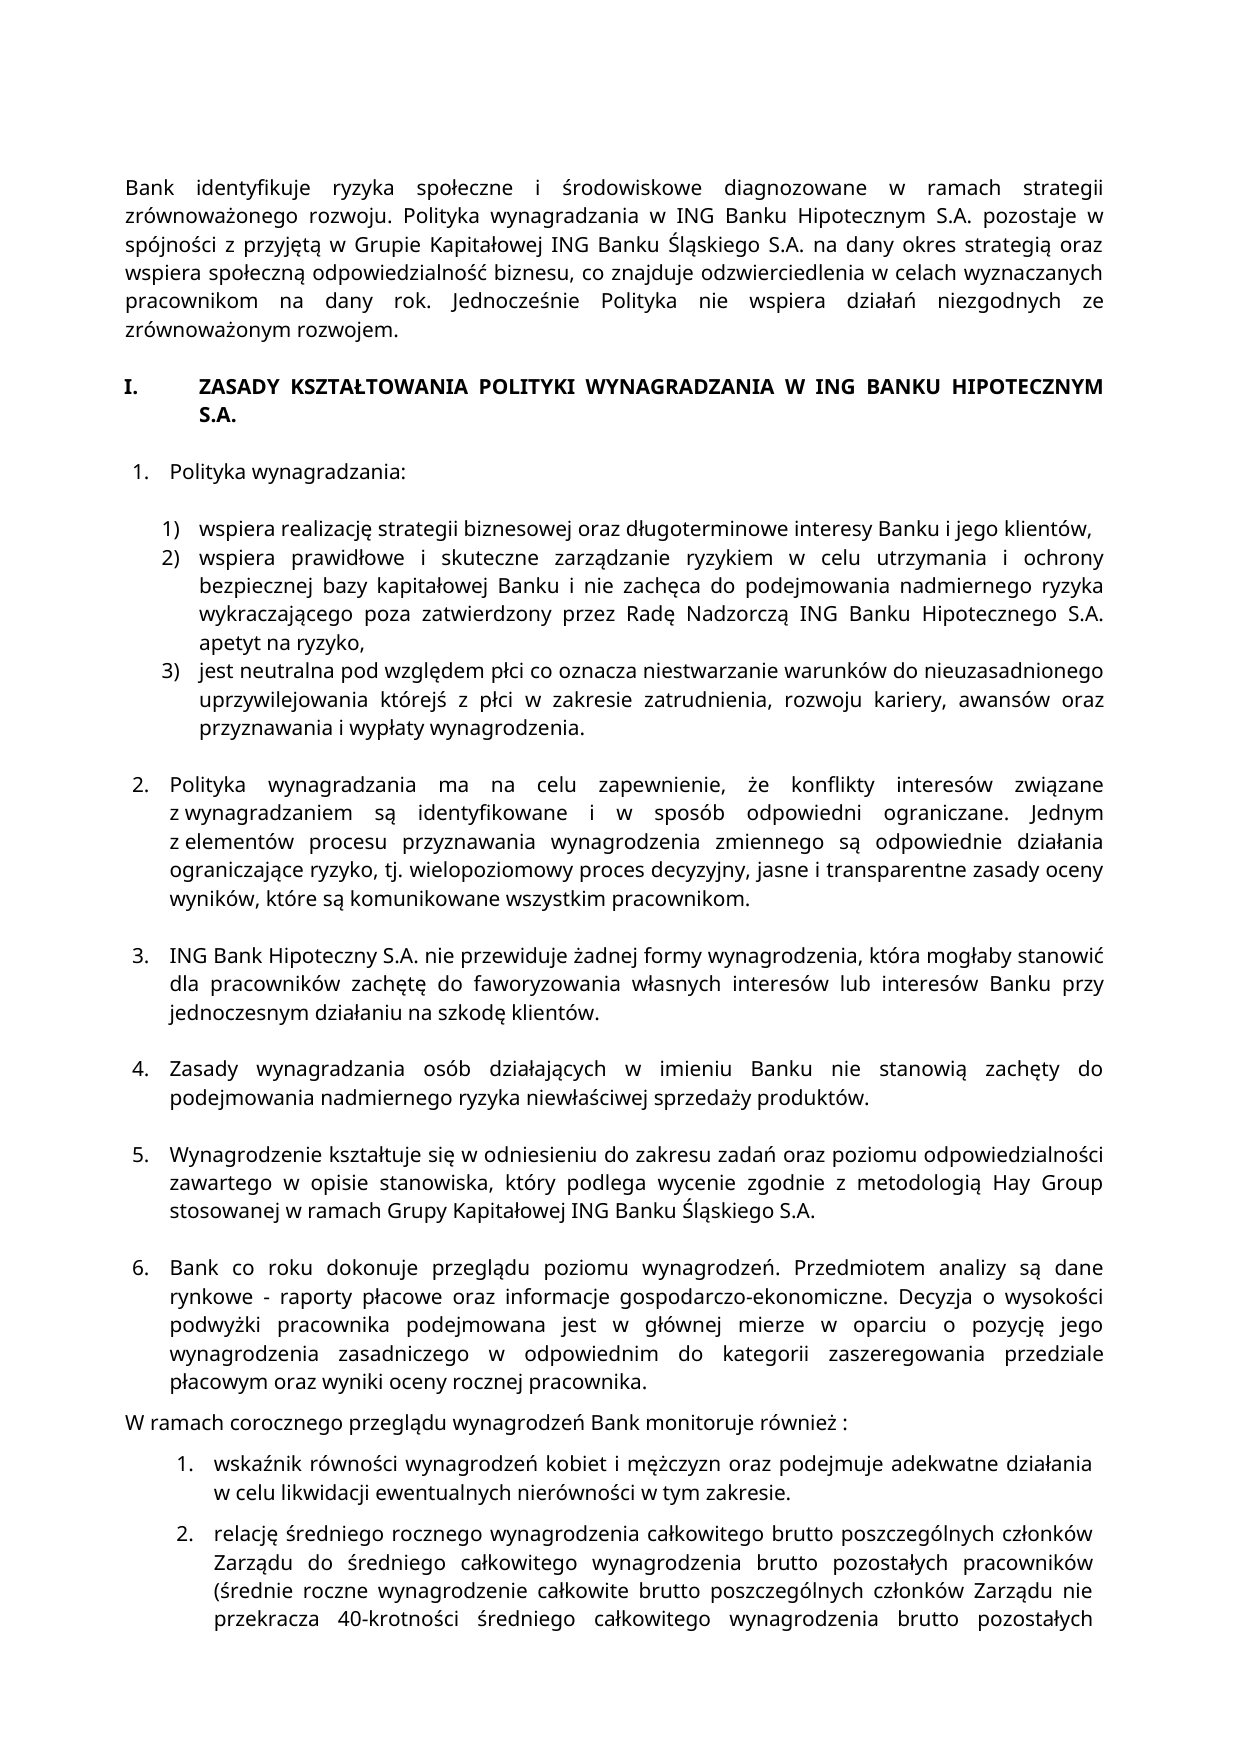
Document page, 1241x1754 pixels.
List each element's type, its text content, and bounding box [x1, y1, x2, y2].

list jest neutralna pod względem płci co oznacza niestwarzanie warunków do nieuzasadnionego uprzywilejowania którejś z płci w zakresie zatrudnienia, rozwoju kariery, awansów oraz przyznawania i wypłaty wynagrodzenia. [161, 656, 1105, 742]
text W ramach corocznego przeglądu wynagrodzeń Bank monitoruje również : [125, 1408, 1094, 1437]
text Bank identyfikuje ryzyka społeczne i środowiskowe diagnozowane w ramach strategii zrównoważonego rozwoju. Polityka wynagradzania w ING Banku Hipotecznym S.A. pozostaje w spójności z przyjętą w Grupie Kapitałowej ING Banku Śląskiego S.A. na dany okres strategią oraz wspiera społeczną odpowiedzialność biznesu, co znajduje odzwierciedlenia w celach wyznaczanych pracownikom na dany rok. Jednocześnie Polityka nie wspiera działań niezgodnych ze zrównoważonym rozwojem. [125, 173, 1105, 343]
list wskaźnik równości wynagrodzeń kobiet i mężczyzn oraz podejmuje adekwatne działania w celu likwidacji ewentualnych nierówności w tym zakresie. [176, 1449, 1094, 1506]
list Wynagrodzenie kształtuje się w odniesieniu do zakresu zadań oraz poziomu odpowiedzialności zawartego w opisie stanowiska, który podlega wycenie zgodnie z metodologią Hay Group stosowanej w ramach Grupy Kapitałowej ING Banku Śląskiego S.A. [132, 1140, 1105, 1225]
list wspiera realizację strategii biznesowej oraz długoterminowe interesy Banku i jego klientów, [161, 514, 1105, 543]
list wspiera prawidłowe i skuteczne zarządzanie ryzykiem w celu utrzymania i ochrony bezpiecznej bazy kapitałowej Banku i nie zachęca do podejmowania nadmiernego ryzyka wykraczającego poza zatwierdzony przez Radę Nadzorczą ING Banku Hipotecznego S.A. apetyt na ryzyko, [161, 543, 1105, 656]
list ZASADY KSZTAŁTOWANIA POLITYKI WYNAGRADZANIA W ING BANKU HIPOTECZNYM S.A. [124, 372, 1105, 429]
list Polityka wynagradzania ma na celu zapewnienie, że konflikty interesów związane z wynagradzaniem są identyfikowane i w sposób odpowiedni ograniczane. Jednym z elementów procesu przyznawania wynagrodzenia zmiennego są odpowiednie działania ograniczające ryzyko, tj. wielopoziomowy proces decyzyjny, jasne i transparentne zasady oceny wyników, które są komunikowane wszystkim pracownikom. [132, 770, 1105, 912]
list ING Bank Hipoteczny S.A. nie przewiduje żadnej formy wynagrodzenia, która mogłaby stanowić dla pracowników zachętę do faworyzowania własnych interesów lub interesów Banku przy jednoczesnym działaniu na szkodę klientów. [132, 941, 1105, 1026]
list Polityka wynagradzania: [132, 457, 1105, 486]
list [176, 1519, 1094, 1633]
list Zasady wynagradzania osób działających w imieniu Banku nie stanowią zachęty do podejmowania nadmiernego ryzyka niewłaściwej sprzedaży produktów. [132, 1054, 1105, 1111]
list Bank co roku dokonuje przeglądu poziomu wynagrodzeń. Przedmiotem analizy są dane rynkowe - raporty płacowe oraz informacje gospodarczo-ekonomiczne. Decyzja o wysokości podwyżki pracownika podejmowana jest w głównej mierze w oparciu o pozycję jego wynagrodzenia zasadniczego w odpowiednim do kategorii zaszeregowania przedziale płacowym oraz wyniki oceny rocznej pracownika. [132, 1253, 1105, 1396]
